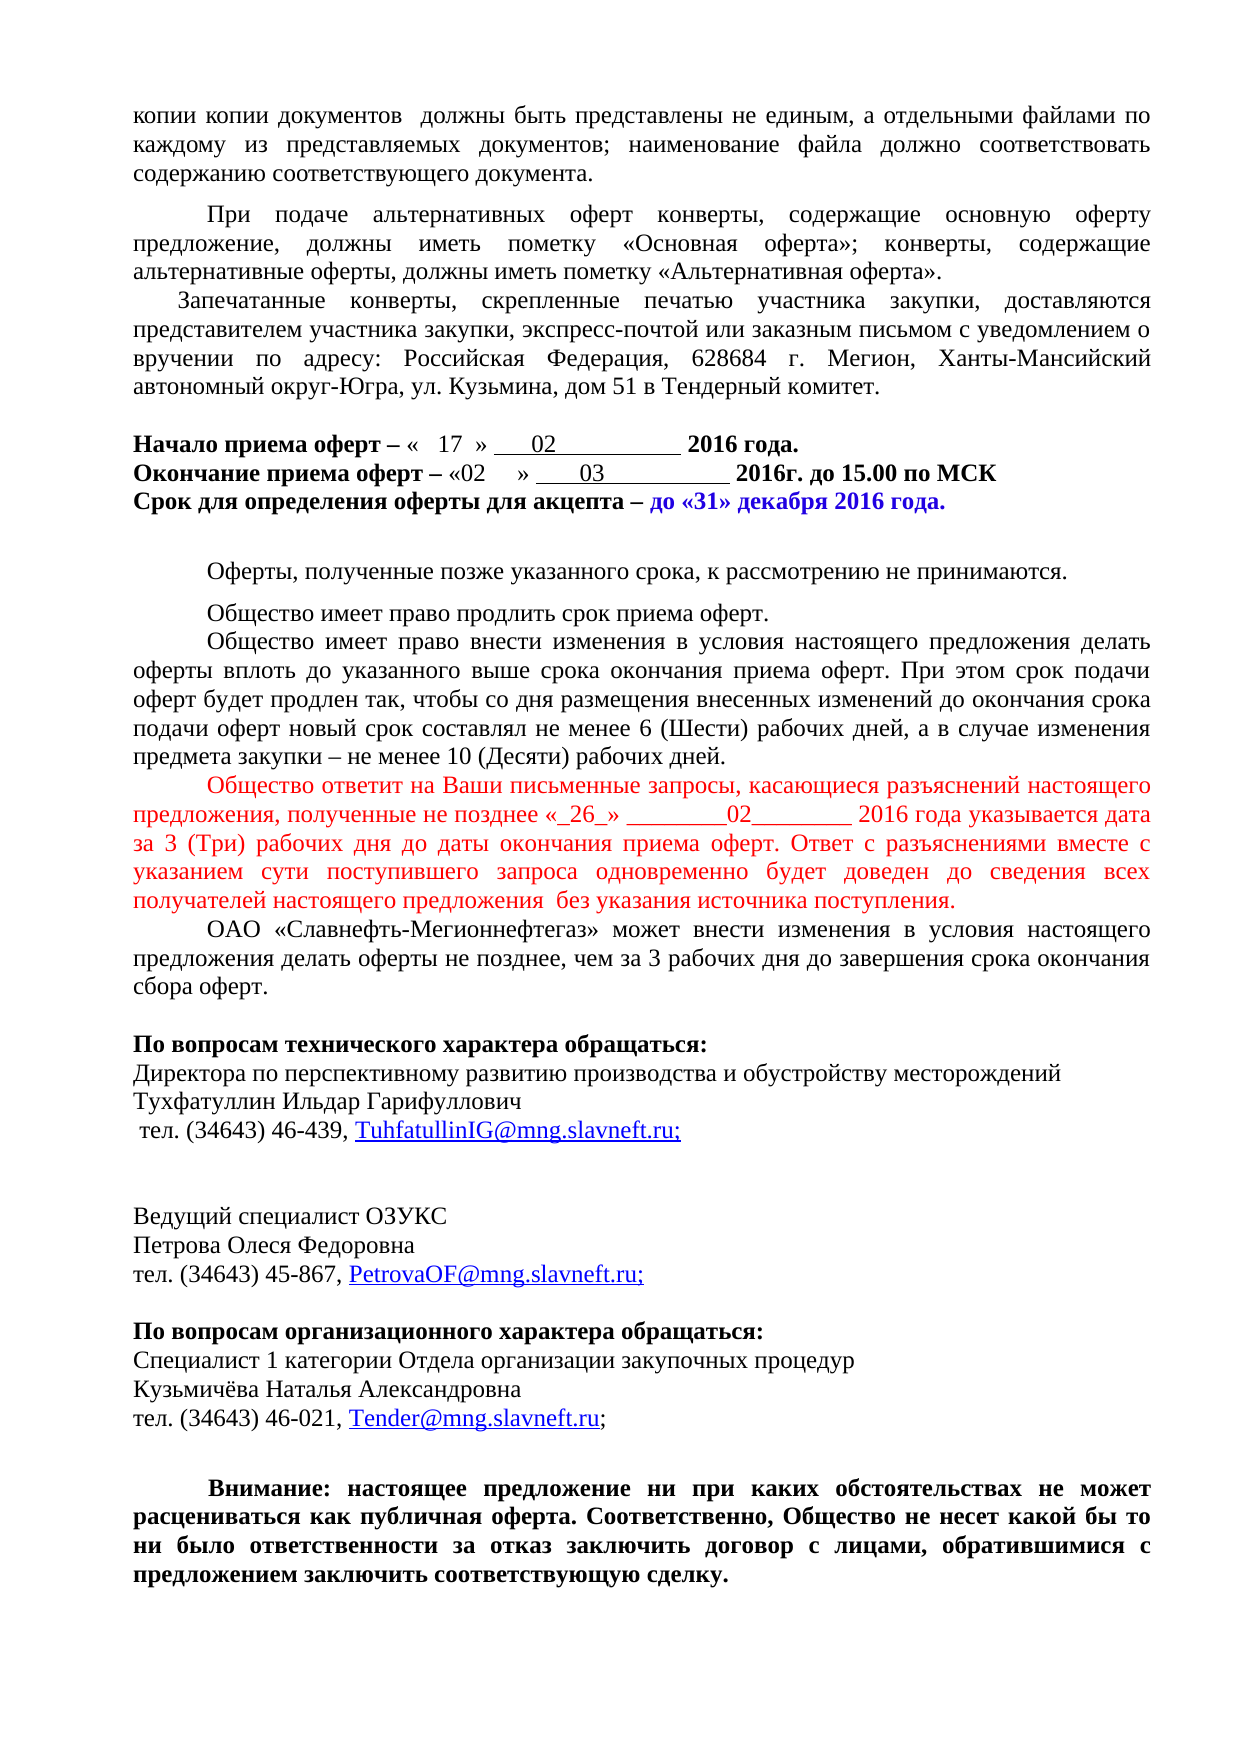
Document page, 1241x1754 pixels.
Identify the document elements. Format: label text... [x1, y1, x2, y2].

text Запечатанные конверты, скрепленные печатью участника закупки, доставляются представителем участника закупки, экспресс-почтой или заказным письмом с уведомлением о вручении по адресу: Российская Федерация, 628684 г. Мегион, Ханты-Мансийский автономный округ-Югра, ул. Кузьмина, дом 51 в Тендерный комитет. [133, 285, 1152, 400]
text Тухфатуллин Ильдар Гарифуллович [133, 1086, 1152, 1115]
text Срок для определения оферты для акцепта – до «31» декабря 2016 года. [133, 486, 1152, 515]
text ОАО «Славнефть-Мегионнефтегаз» может внести изменения в условия настоящего предложения делать оферты не позднее, чем за 3 рабочих дня до завершения срока окончания сбора оферт. [133, 914, 1152, 1000]
text По вопросам технического характера обращаться: [133, 1029, 1152, 1058]
text Директора по перспективному развитию производства и обустройству месторождений [133, 1058, 1152, 1086]
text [133, 100, 1152, 186]
text Ведущий специалист ОЗУКС [133, 1201, 1152, 1230]
text По вопросам организационного характера обращаться: [133, 1316, 1152, 1345]
text тел. (34643) 46-439, TuhfatullinIG@mng.slavneft.ru; [133, 1115, 1152, 1144]
text Петрова Олеся Федоровна [133, 1230, 1152, 1259]
text При подаче альтернативных оферт конверты, содержащие основную оферту предложение, должны иметь пометку «Основная оферта»; конверты, содержащие альтернативные оферты, должны иметь пометку «Альтернативная оферта». [133, 199, 1152, 285]
text тел. (34643) 46-021, Tender@mng.slavneft.ru; [133, 1403, 1152, 1431]
text Внимание: настоящее предложение ни при каких обстоятельствах не может расцениваться как публичная оферта. Соответственно, Общество не несет какой бы то ни было ответственности за отказ заключить договор с лицами, обратившимися с предложением заключить соответствующую сделку. [133, 1473, 1152, 1588]
text тел. (34643) 45-867, PetrovaOF@mng.slavneft.ru; [133, 1259, 1152, 1288]
text Кузьмичёва Наталья Александровна [133, 1374, 1152, 1403]
text Специалист 1 категории Отдела организации закупочных процедур [133, 1345, 1152, 1374]
text Общество ответит на Ваши письменные запросы, касающиеся разъяснений настоящего предложения, полученные не позднее «_26_» ________02________ 2016 года указывается дата за 3 (Три) рабочих дня до даты окончания приема оферт. Ответ с разъяснениями вместе с указанием сути поступившего запроса одновременно будет доведен до сведения всех получателей настоящего предложения без указания источника поступления. [133, 770, 1152, 914]
text Начало приема оферт – « 17 » 02 2016 года. [133, 429, 1152, 458]
text Общество имеет право продлить срок приема оферт. [133, 598, 1152, 626]
text Общество имеет право внести изменения в условия настоящего предложения делать оферты вплоть до указанного выше срока окончания приема оферт. При этом срок подачи оферт будет продлен так, чтобы со дня размещения внесенных изменений до окончания срока подачи оферт новый срок составлял не менее 6 (Шести) рабочих дней, а в случае изменения предмета закупки – не менее 10 (Десяти) рабочих дней. [133, 626, 1152, 770]
text Оферты, полученные позже указанного срока, к рассмотрению не принимаются. [133, 556, 1152, 585]
text Окончание приема оферт – «02 » 03 2016г. до 15.00 по МСК [133, 458, 1152, 486]
